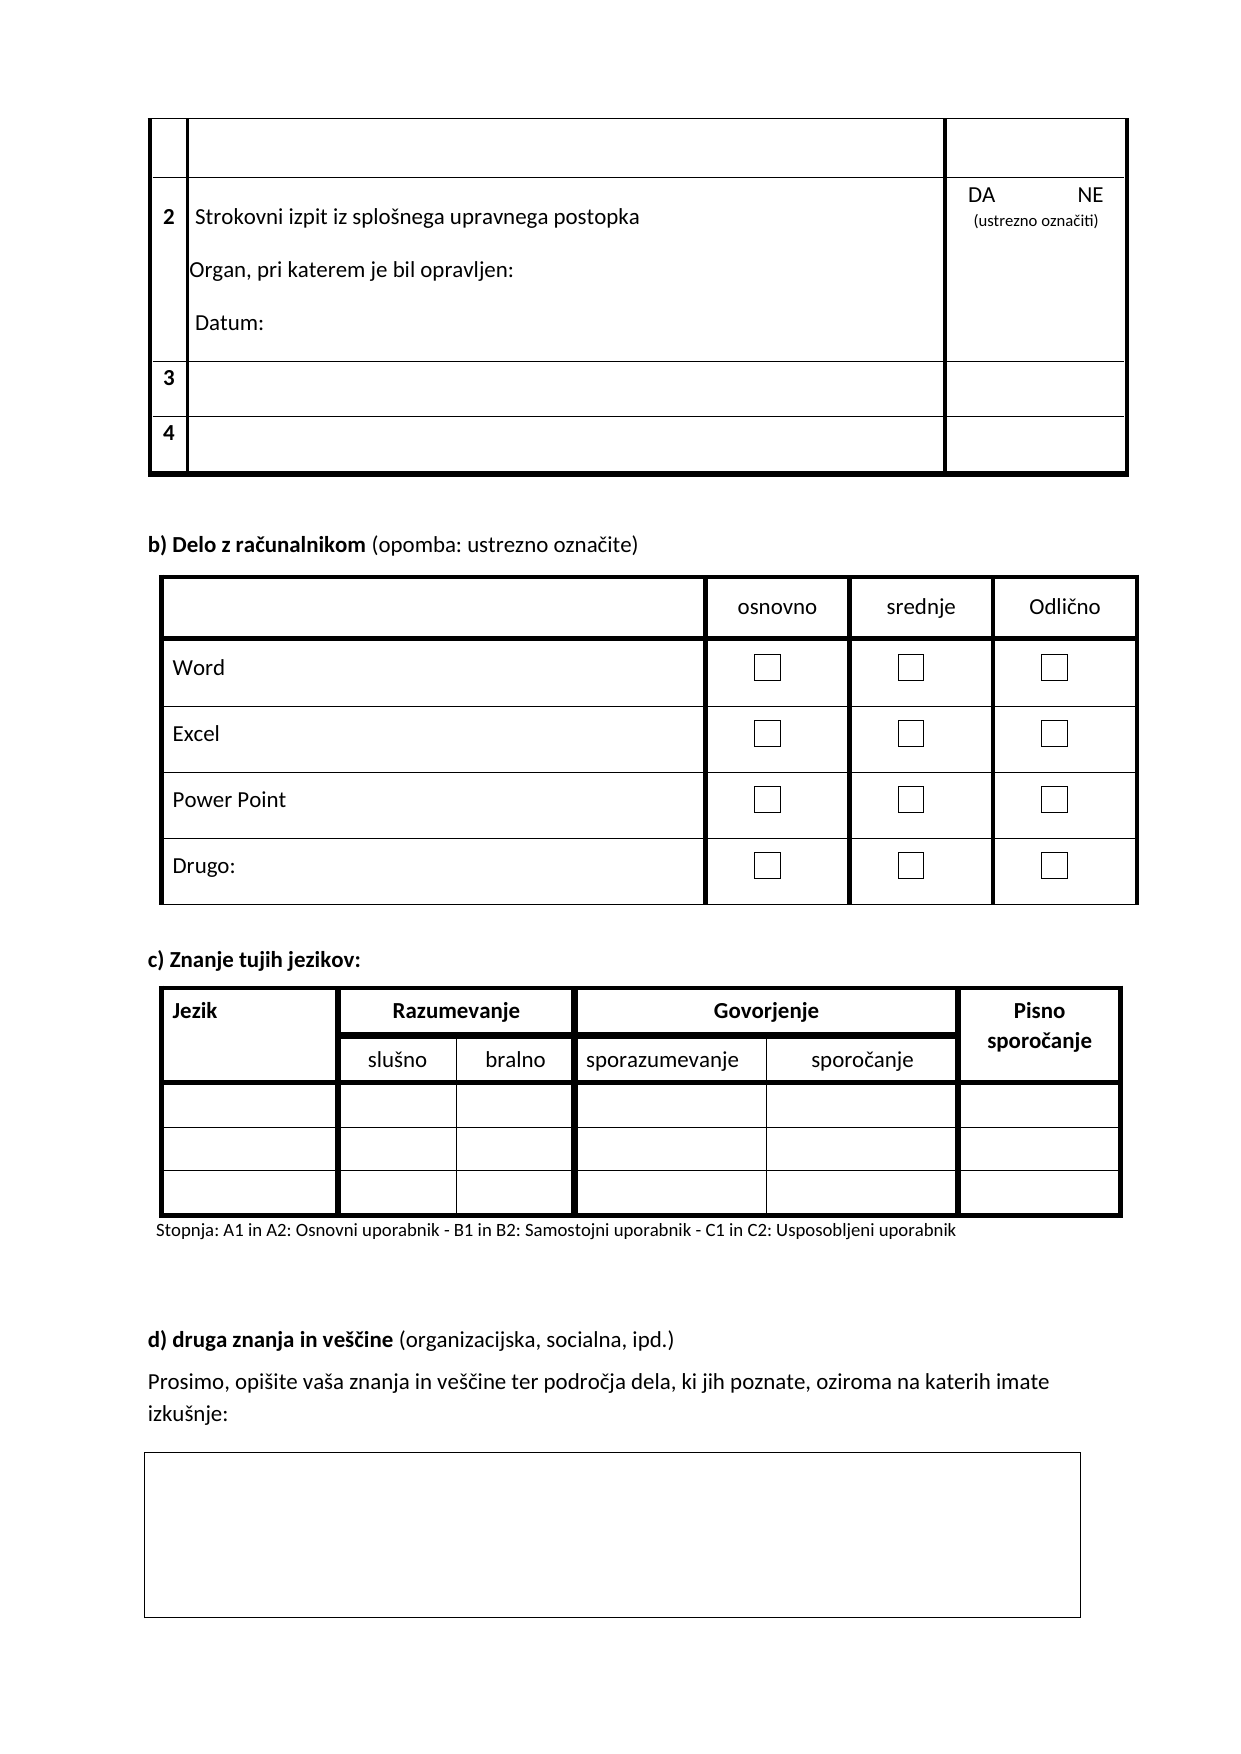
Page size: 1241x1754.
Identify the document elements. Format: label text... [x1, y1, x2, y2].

table_cell [164, 1128, 335, 1170]
table_cell [189, 362, 943, 416]
table_cell [708, 839, 847, 903]
table_header osnovno [708, 579, 847, 636]
table_cell [457, 1171, 571, 1213]
table_cell 2 [152, 178, 186, 361]
table_cell [961, 1171, 1118, 1213]
table_cell 1 [152, 119, 186, 177]
table_cell [578, 1085, 766, 1127]
table_cell sporazumevanje [578, 1039, 766, 1080]
table_cell Strokovni izpit iz splošnega upravnega postopka Organ, pri katerem je bil opravljen: Datum: [189, 178, 943, 361]
table_cell [852, 707, 991, 772]
table_cell [947, 361, 1125, 416]
table_cell [995, 641, 1135, 706]
table_header Pisno sporočanje [961, 990, 1118, 1080]
table_cell [852, 773, 991, 838]
table_cell [189, 417, 943, 471]
table_cell DA NE (ustrezno označiti) [947, 177, 1125, 361]
table_cell sporočanje [767, 1039, 955, 1080]
text Prosimo, opišite vaša znanja in veščine ter področja dela, ki jih poznate, oziroma na katerih imate izkušnje: [148, 1367, 1078, 1427]
table_header [164, 579, 703, 636]
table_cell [947, 119, 1125, 177]
table_cell [578, 1171, 766, 1213]
table_cell [767, 1171, 955, 1213]
table_cell Drugo: [164, 839, 703, 903]
table_cell Word [164, 641, 703, 706]
text d) druga znanja in veščine (organizacijska, socialna, ipd.) [148, 1325, 1078, 1353]
table_cell Power Point [164, 773, 703, 838]
table_cell [708, 707, 847, 772]
table_cell [164, 1085, 335, 1127]
table_cell [341, 1171, 456, 1213]
table_cell [947, 416, 1125, 471]
table_cell [961, 1085, 1118, 1127]
table_cell [961, 1128, 1118, 1170]
table_cell [164, 1171, 335, 1213]
table_header Razumevanje [341, 990, 571, 1032]
table_cell [852, 641, 991, 706]
table_cell [457, 1128, 571, 1170]
table_cell [708, 773, 847, 838]
table_cell [341, 1128, 456, 1170]
table_cell [995, 707, 1135, 772]
table_cell [767, 1085, 955, 1127]
table_cell [852, 839, 991, 903]
text c) Znanje tujih jezikov: [148, 945, 1078, 973]
table_cell [341, 1085, 456, 1127]
table_header srednje [852, 579, 991, 636]
table_cell [995, 839, 1135, 903]
table_cell [457, 1085, 571, 1127]
text Stopnja: A1 in A2: Osnovni uporabnik - B1 in B2: Samostojni uporabnik - C1 in C2: Usposobljeni uporabnik [148, 1218, 1078, 1241]
table_header Odlično [995, 579, 1135, 636]
table_cell bralno [457, 1039, 571, 1080]
table_cell [578, 1128, 766, 1170]
table_cell slušno [341, 1039, 456, 1080]
table_cell 4 [152, 417, 186, 471]
table_cell 3 [152, 362, 186, 416]
table_cell [995, 773, 1135, 838]
table_cell Excel [164, 707, 703, 772]
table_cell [189, 119, 943, 177]
table_cell [708, 641, 847, 706]
table_header Jezik [164, 990, 335, 1080]
table_header Govorjenje [578, 990, 955, 1032]
table_cell [767, 1128, 955, 1170]
text b) Delo z računalnikom (opomba: ustrezno označite) [148, 530, 1078, 558]
